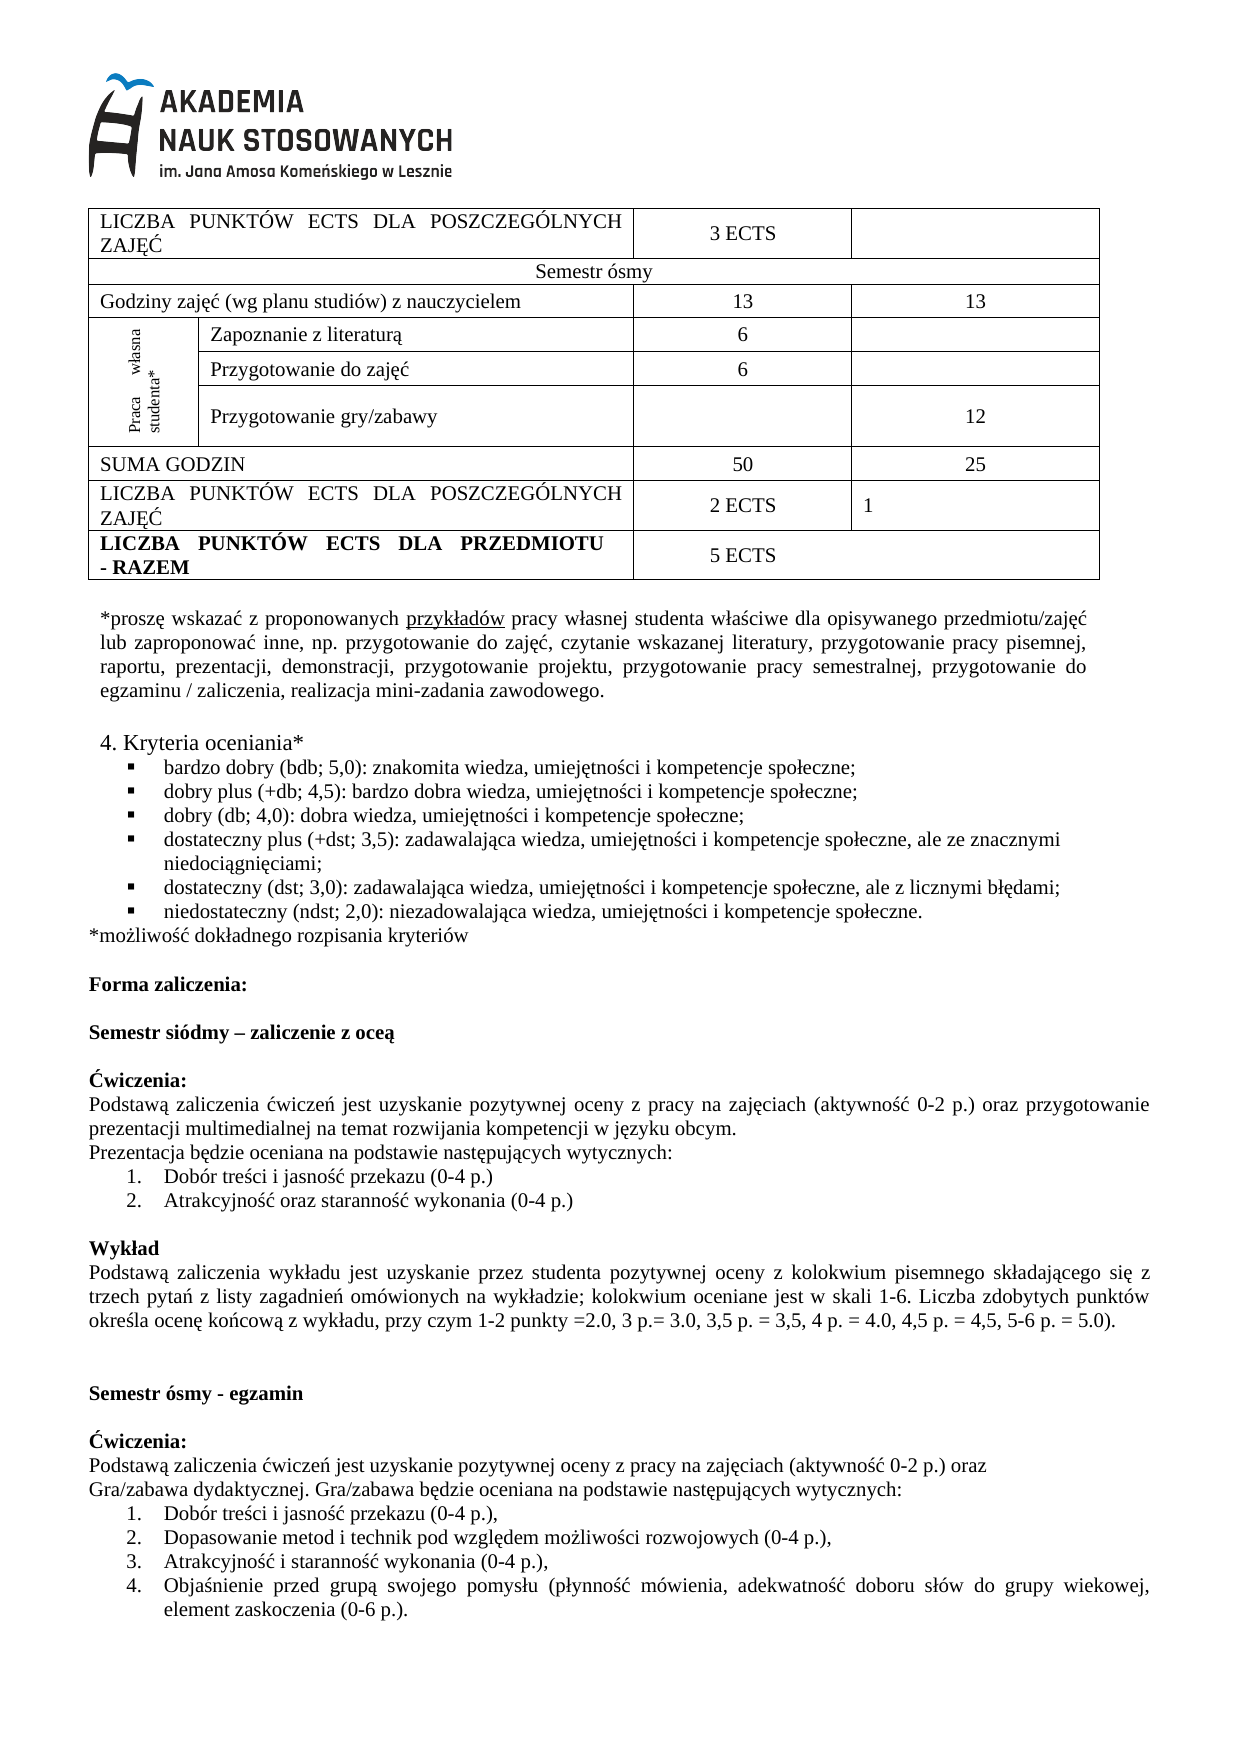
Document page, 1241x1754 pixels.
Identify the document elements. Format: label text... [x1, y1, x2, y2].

table_cell [852, 531, 1099, 579]
table_cell 2 ECTS [634, 481, 851, 529]
table_cell Semestr ósmy [89, 259, 1099, 284]
table_cell LICZBA PUNKTÓW ECTS DLA POSZCZEGÓLNYCH ZAJĘĆ [89, 209, 633, 257]
list Dobór treści i jasność przekazu (0-4 p.), [126, 1501, 1152, 1525]
table_cell Przygotowanie gry/zabawy [199, 386, 633, 446]
table_cell 6 [634, 352, 851, 385]
list *możliwość dokładnego rozpisania kryteriów [89, 923, 1152, 947]
list Atrakcyjność i staranność wykonania (0-4 p.), [126, 1549, 1152, 1573]
list Forma zaliczenia: [89, 972, 1152, 996]
table_cell 5 ECTS [634, 531, 852, 579]
table_cell Zapoznanie z literaturą [199, 318, 633, 351]
list Atrakcyjność oraz staranność wykonania (0-4 p.) [126, 1188, 1152, 1212]
table_cell [852, 209, 1099, 257]
list dostateczny plus (+dst; 3,5): zadawalająca wiedza, umiejętności i kompetencje społeczne, ale ze znacznymi niedociągnięciami; [126, 827, 1152, 875]
table_cell 3 ECTS [634, 209, 851, 257]
text Ćwiczenia: [89, 1068, 1152, 1092]
text Podstawą zaliczenia ćwiczeń jest uzyskanie pozytywnej oceny z pracy na zajęciach (aktywność 0-2 p.) oraz [89, 1453, 1152, 1477]
text Gra/zabawa dydaktycznej. Gra/zabawa będzie oceniana na podstawie następujących wytycznych: [89, 1477, 1152, 1501]
text Podstawą zaliczenia wykładu jest uzyskanie przez studenta pozytywnej oceny z kolokwium pisemnego składającego się z trzech pytań z listy zagadnień omówionych na wykładzie; kolokwium oceniane jest w skali 1-6. Liczba zdobytych punktów określa ocenę końcową z wykładu, przy czym 1-2 punkty =2.0, 3 p.= 3.0, 3,5 p. = 3,5, 4 p. = 4.0, 4,5 p. = 4,5, 5-6 p. = 5.0). [89, 1260, 1152, 1332]
text Ćwiczenia: [89, 1429, 1152, 1453]
list dobry plus (+db; 4,5): bardzo dobra wiedza, umiejętności i kompetencje społeczne; [126, 779, 1152, 803]
table_cell Godziny zajęć (wg planu studiów) z nauczycielem [89, 285, 633, 317]
table_cell 12 [852, 386, 1099, 446]
table_cell 6 [634, 318, 851, 351]
list dostateczny (dst; 3,0): zadawalająca wiedza, umiejętności i kompetencje społeczne, ale z licznymi błędami; [126, 875, 1152, 899]
list Semestr siódmy – zaliczenie z oceą [89, 1020, 1152, 1044]
list Dobór treści i jasność przekazu (0-4 p.) [126, 1164, 1152, 1188]
list bardzo dobry (bdb; 5,0): znakomita wiedza, umiejętności i kompetencje społeczne; [126, 755, 1152, 779]
picture [88, 73, 452, 180]
text Prezentacja będzie oceniana na podstawie następujących wytycznych: [89, 1140, 1152, 1164]
table_cell [852, 318, 1099, 351]
table_cell *proszę wskazać z proponowanych przykładów pracy własnej studenta właściwe dla opisywanego przedmiotu/zajęć lub zaproponować inne, np. przygotowanie do zajęć, czytanie wskazanej literatury, przygotowanie pracy pisemnej, raportu, prezentacji, demonstracji, przygotowanie projektu, przygotowanie pracy semestralnej, przygotowanie do egzaminu / zaliczenia, realizacja mini-zadania zawodowego. 4. Kryteria oceniania* [89, 580, 1099, 755]
table_cell Przygotowanie do zajęć [199, 352, 633, 385]
list Objaśnienie przed grupą swojego pomysłu (płynność mówienia, adekwatność doboru słów do grupy wiekowej, element zaskoczenia (0-6 p.). [126, 1573, 1152, 1621]
list dobry (db; 4,0): dobra wiedza, umiejętności i kompetencje społeczne; [126, 803, 1152, 827]
table_cell 1 [852, 481, 1099, 529]
table_cell SUMA GODZIN [89, 447, 633, 480]
list Semestr ósmy - egzamin [89, 1381, 1152, 1405]
table_cell 25 [852, 447, 1099, 480]
table_cell [852, 352, 1099, 385]
table_cell 50 [634, 447, 851, 480]
text Podstawą zaliczenia ćwiczeń jest uzyskanie pozytywnej oceny z pracy na zajęciach (aktywność 0-2 p.) oraz przygotowanie prezentacji multimedialnej na temat rozwijania kompetencji w języku obcym. [89, 1092, 1152, 1140]
table_cell LICZBA PUNKTÓW ECTS DLA PRZEDMIOTU - RAZEM [89, 531, 633, 579]
table_cell [634, 386, 851, 446]
list niedostateczny (ndst; 2,0): niezadowalająca wiedza, umiejętności i kompetencje społeczne. [126, 899, 1152, 923]
table_cell 13 [634, 285, 851, 317]
text Wykład [89, 1236, 1152, 1260]
table_cell 13 [852, 285, 1099, 317]
list Dopasowanie metod i technik pod względem możliwości rozwojowych (0-4 p.), [126, 1525, 1152, 1549]
table_cell Praca własna studenta* [89, 318, 198, 446]
table_cell LICZBA PUNKTÓW ECTS DLA POSZCZEGÓLNYCH ZAJĘĆ [89, 481, 633, 529]
